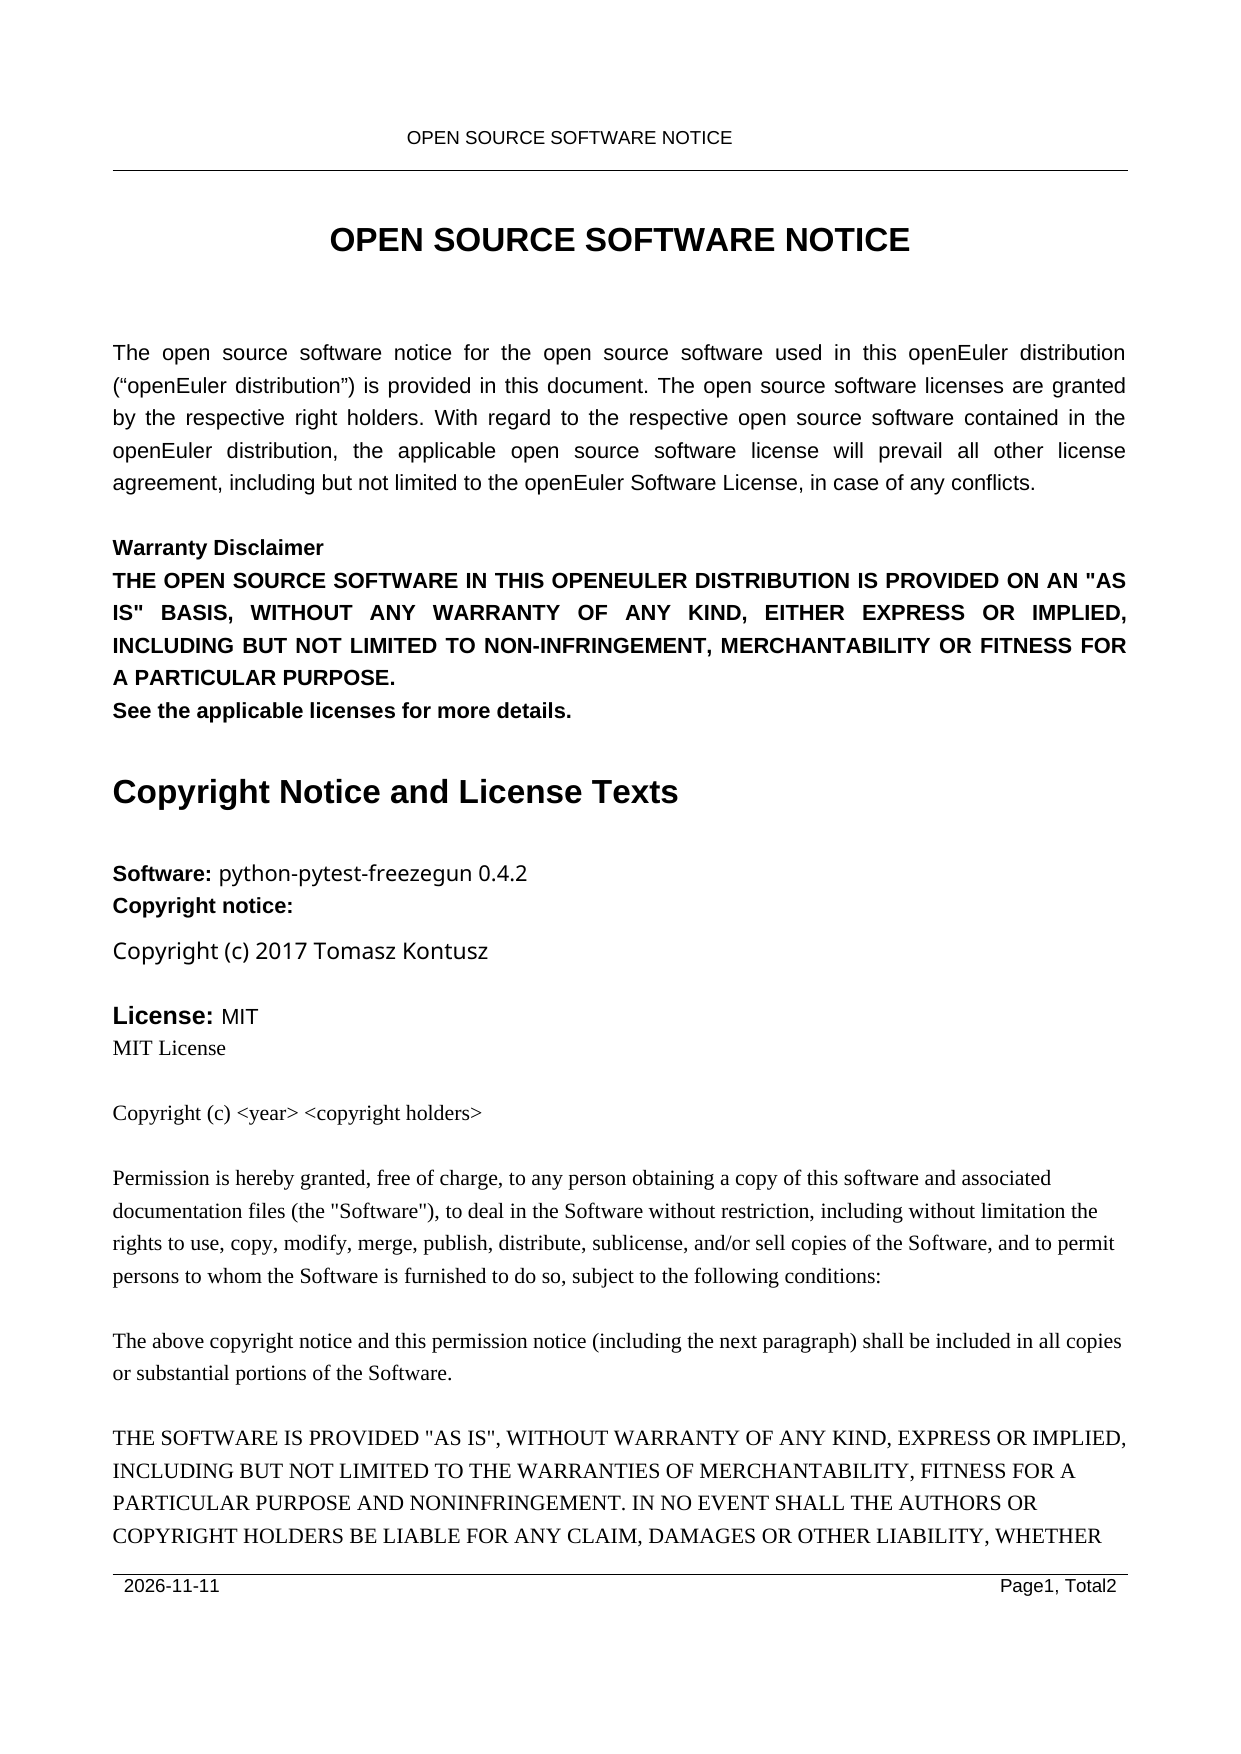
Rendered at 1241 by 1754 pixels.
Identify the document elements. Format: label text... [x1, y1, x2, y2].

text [112, 1031, 1128, 1551]
text OPEN SOURCE SOFTWARE NOTICE [112, 206, 1128, 271]
text Copyright Notice and License Texts [112, 759, 1128, 824]
text Copyright notice: [112, 889, 1128, 921]
text License: MIT [112, 999, 1128, 1031]
text The open source software notice for the open source software used in this openEuler distribution (“openEuler distribution”) is provided in this document. The open source software licenses are granted by the respective right holders. With regard to the respective open source software contained in the openEuler distribution, the applicable open source software license will prevail all other license agreement, including but not limited to the openEuler Software License, in case of any conflicts. [112, 336, 1128, 499]
title Software: python-pytest-freezegun 0.4.2 [112, 856, 1128, 889]
text Copyright (c) 2017 Tomasz Kontusz [112, 934, 1128, 999]
text Warranty Disclaimer [112, 531, 1128, 564]
text THE OPEN SOURCE SOFTWARE IN THIS OPENEULER DISTRIBUTION IS PROVIDED ON AN "AS IS" BASIS, WITHOUT ANY WARRANTY OF ANY KIND, EITHER EXPRESS OR IMPLIED, INCLUDING BUT NOT LIMITED TO NON-INFRINGEMENT, MERCHANTABILITY OR FITNESS FOR A PARTICULAR PURPOSE. See the applicable licenses for more details. [112, 564, 1128, 726]
